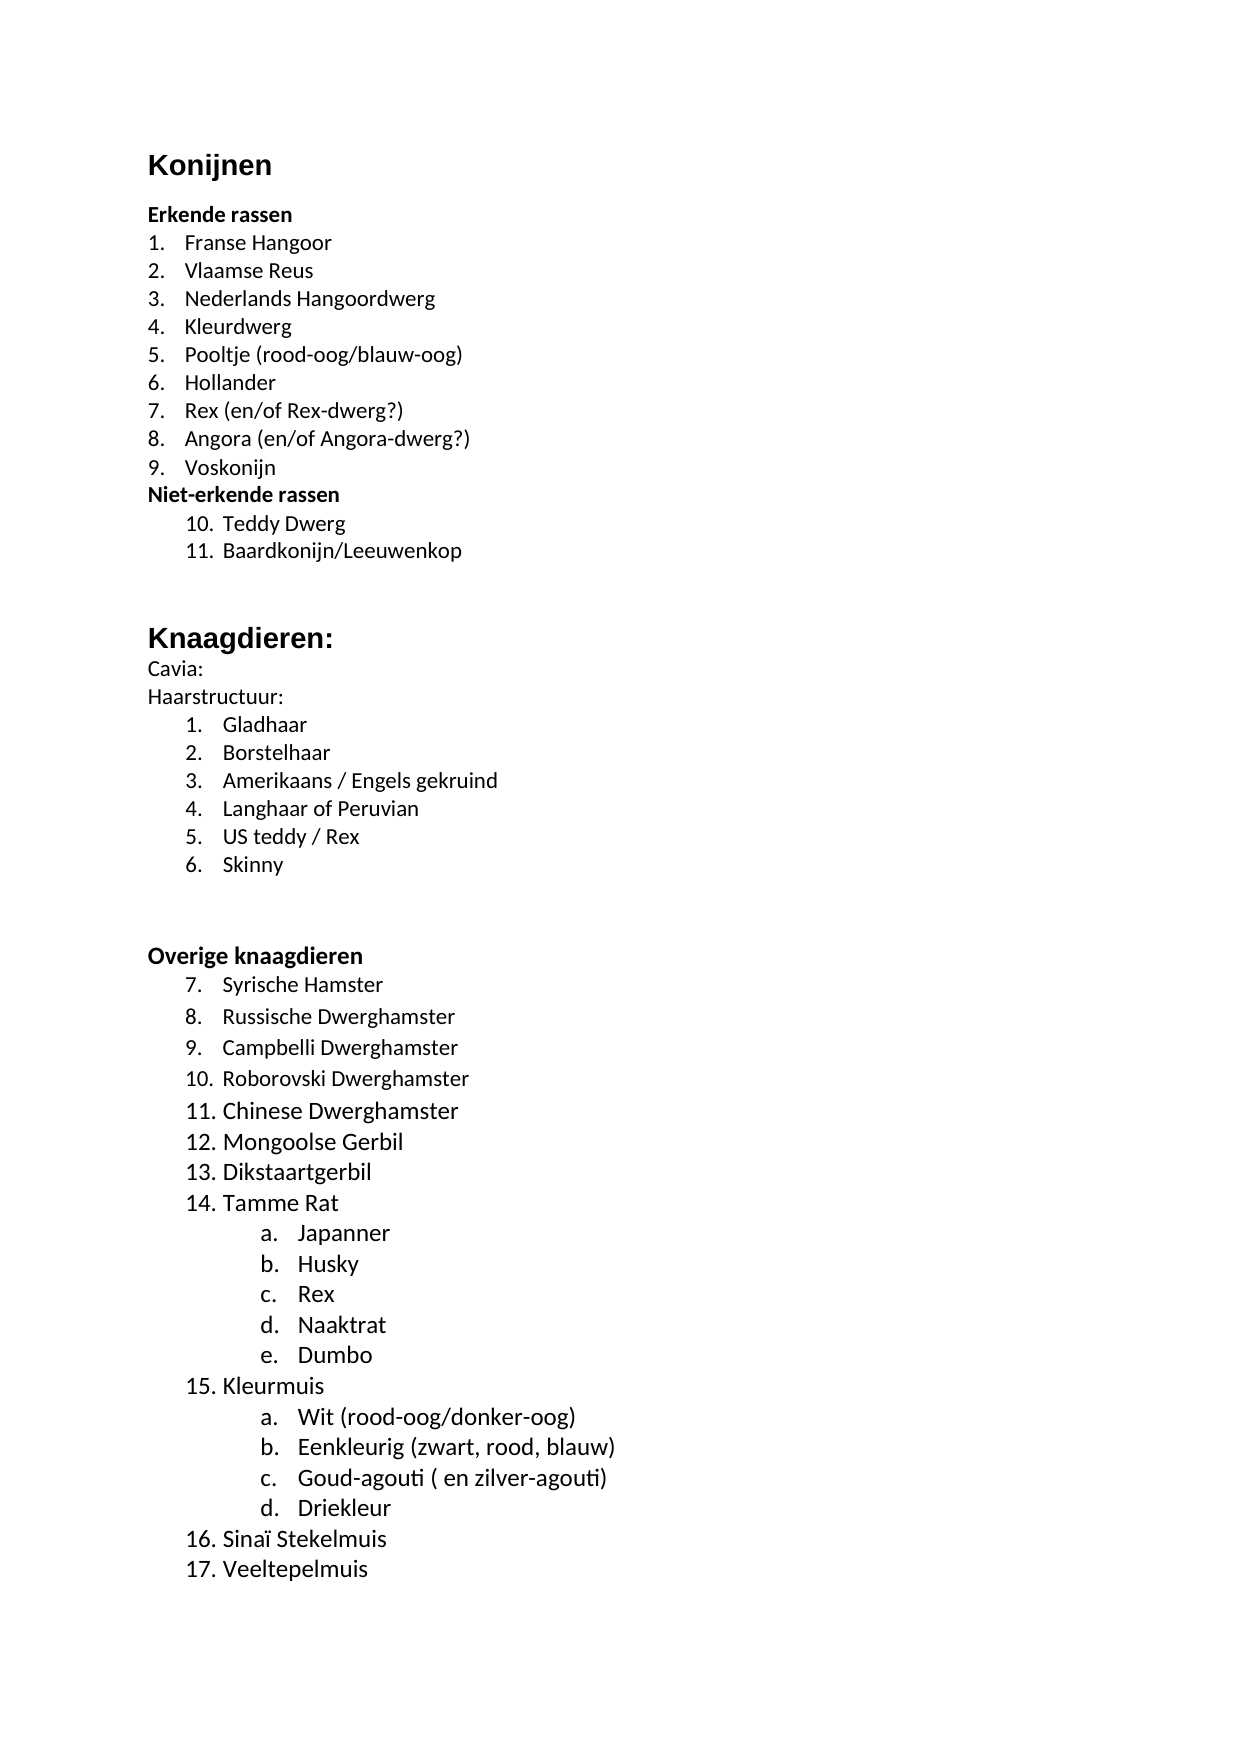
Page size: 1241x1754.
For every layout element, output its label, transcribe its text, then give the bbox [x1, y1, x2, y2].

list Eenkleurig (zwart, rood, blauw) [260, 1431, 1093, 1462]
text Erkende rassen [148, 200, 1093, 228]
list Angora (en/of Angora-dwerg?) [148, 424, 1093, 453]
list Teddy Dwerg [185, 509, 1093, 537]
list Sinaï Stekelmuis [185, 1523, 1093, 1553]
list Voskonijn [148, 453, 1093, 481]
list Wit (rood-oog/donker-oog) [260, 1401, 1093, 1431]
table_cell Roborovski Dwerghamster [140, 1064, 1056, 1096]
text Overige knaagdieren [148, 940, 1093, 971]
list US teddy / Rex [185, 822, 1093, 850]
list Driekleur [260, 1492, 1093, 1523]
list Rex [260, 1279, 1093, 1309]
list Baardkonijn/Leeuwenkop [185, 537, 1093, 565]
table_cell Russische Dwerghamster [140, 1002, 1056, 1033]
list Japanner [260, 1218, 1093, 1248]
list Skinny [185, 850, 1093, 878]
list Kleurdwerg [148, 312, 1093, 341]
list Husky [260, 1248, 1093, 1279]
list Dumbo [260, 1340, 1093, 1370]
list Borstelhaar [185, 738, 1093, 766]
list Goud-agouti ( en zilver-agouti) [260, 1462, 1093, 1492]
text Niet-erkende rassen [148, 481, 1093, 509]
list Pooltje (rood-oog/blauw-oog) [148, 341, 1093, 368]
list Dikstaartgerbil [185, 1157, 1093, 1187]
list Langhaar of Peruvian [185, 794, 1093, 822]
list Naaktrat [260, 1309, 1093, 1340]
text Knaagdieren: Cavia: Haarstructuur: [148, 621, 1093, 710]
list Hollander [148, 368, 1093, 397]
list Tamme Rat [185, 1187, 1093, 1218]
list Gladhaar [185, 710, 1093, 738]
table_cell Campbelli Dwerghamster [140, 1033, 1056, 1064]
text Konijnen [148, 148, 1093, 181]
list Chinese Dwerghamster [185, 1096, 1093, 1126]
list Rex (en/of Rex-dwerg?) [148, 397, 1093, 424]
list Kleurmuis [185, 1370, 1093, 1401]
list Amerikaans / Engels gekruind [185, 766, 1093, 794]
list Veeltepelmuis [185, 1553, 1093, 1584]
list Mongoolse Gerbil [185, 1126, 1093, 1157]
list Nederlands Hangoordwerg [148, 284, 1093, 312]
list Franse Hangoor [148, 228, 1093, 256]
table_header Syrische Hamster [140, 971, 1056, 1002]
list Vlaamse Reus [148, 256, 1093, 284]
